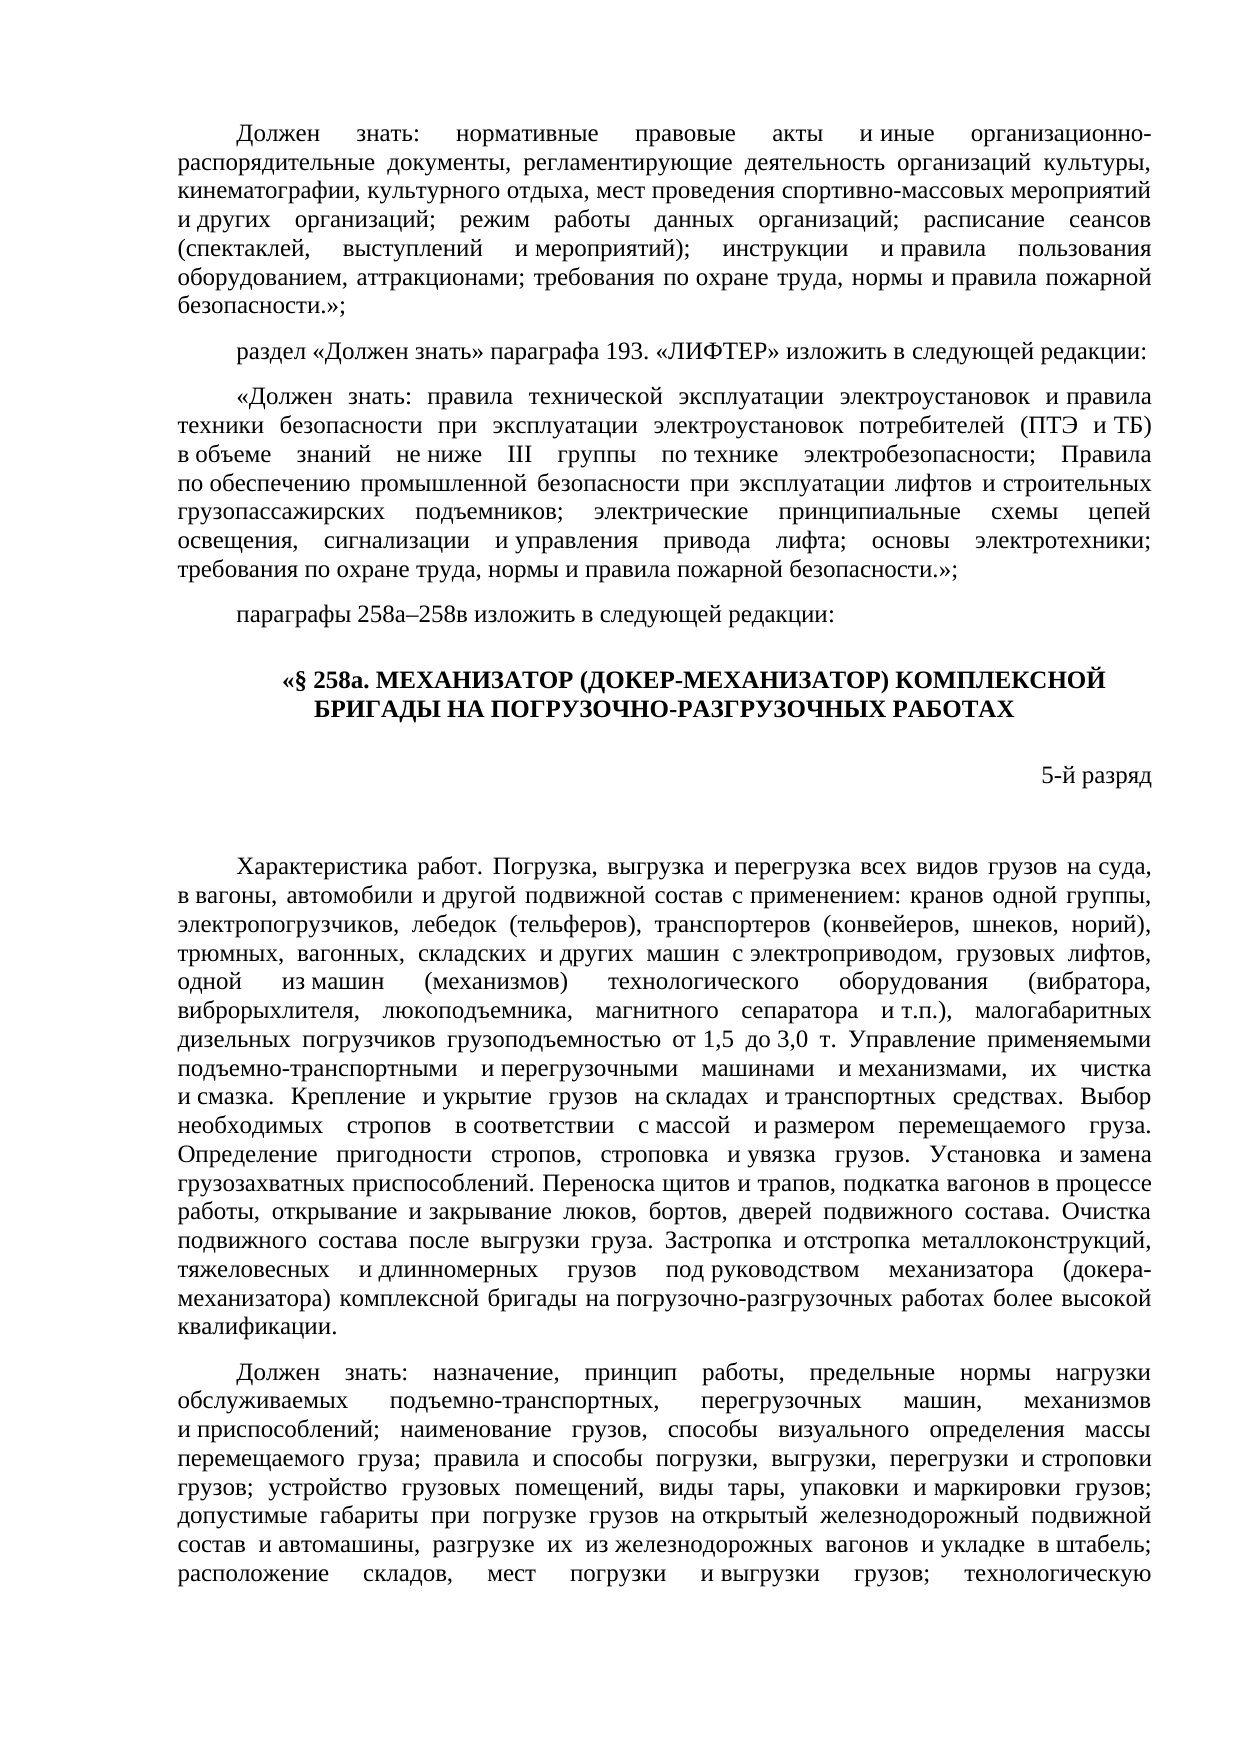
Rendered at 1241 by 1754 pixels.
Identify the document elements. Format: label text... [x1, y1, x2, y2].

text Характеристика работ. Погрузка, выгрузка и перегрузка всех видов грузов на суда, в вагоны, автомобили и другой подвижной состав с применением: кранов одной группы, электропогрузчиков, лебедок (тельферов), транспортеров (конвейеров, шнеков, норий), трюмных, вагонных, складских и других машин с электроприводом, грузовых лифтов, одной из машин (механизмов) технологического оборудования (вибратора, виброрыхлителя, люкоподъемника, магнитного сепаратора и т.п.), малогабаритных дизельных погрузчиков грузоподъемностью от 1,5 до 3,0 т. Управление применяемыми подъемно-транспортными и перегрузочными машинами и механизмами, их чистка и смазка. Крепление и укрытие грузов на складах и транспортных средствах. Выбор необходимых стропов в соответствии с массой и размером перемещаемого груза. Определение пригодности стропов, строповка и увязка грузов. Установка и замена грузозахватных приспособлений. Переноска щитов и трапов, подкатка вагонов в процессе работы, открывание и закрывание люков, бортов, дверей подвижного состава. Очистка подвижного состава после выгрузки груза. Застропка и отстропка металлоконструкций, тяжеловесных и длинномерных грузов под руководством механизатора (докера-механизатора) комплексной бригады на погрузочно-разгрузочных работах более высокой квалификации. [177, 851, 1152, 1340]
text 5-й разряд [177, 761, 1152, 789]
text «Должен знать: правила технической эксплуатации электроустановок и правила техники безопасности при эксплуатации электроустановок потребителей (ПТЭ и ТБ) в объеме знаний не ниже III группы по технике электробезопасности; Правила по обеспечению промышленной безопасности при эксплуатации лифтов и строительных грузопассажирских подъемников; электрические принципиальные схемы цепей освещения, сигнализации и управления привода лифта; основы электротехники; требования по охране труда, нормы и правила пожарной безопасности.»; [177, 381, 1152, 583]
text параграфы 258а–258в изложить в следующей редакции: [177, 599, 1152, 628]
text Должен знать: нормативные правовые акты и иные организационно-распорядительные документы, регламентирующие деятельность организаций культуры, кинематографии, культурного отдыха, мест проведения спортивно-массовых мероприятий и других организаций; режим работы данных организаций; расписание сеансов (спектаклей, выступлений и мероприятий); инструкции и правила пользования оборудованием, аттракционами; требования по охране труда, нормы и правила пожарной безопасности.»; [177, 118, 1152, 319]
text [177, 1357, 1152, 1587]
text «§ 258а. МЕХАНИЗАТОР (ДОКЕР-МЕХАНИЗАТОР) КОМПЛЕКСНОЙ БРИГАДЫ НА ПОГРУЗОЧНО-РАЗГРУЗОЧНЫХ РАБОТАХ [177, 666, 1152, 723]
text раздел «Должен знать» параграфа 193. «ЛИФТЕР» изложить в следующей редакции: [177, 336, 1152, 365]
